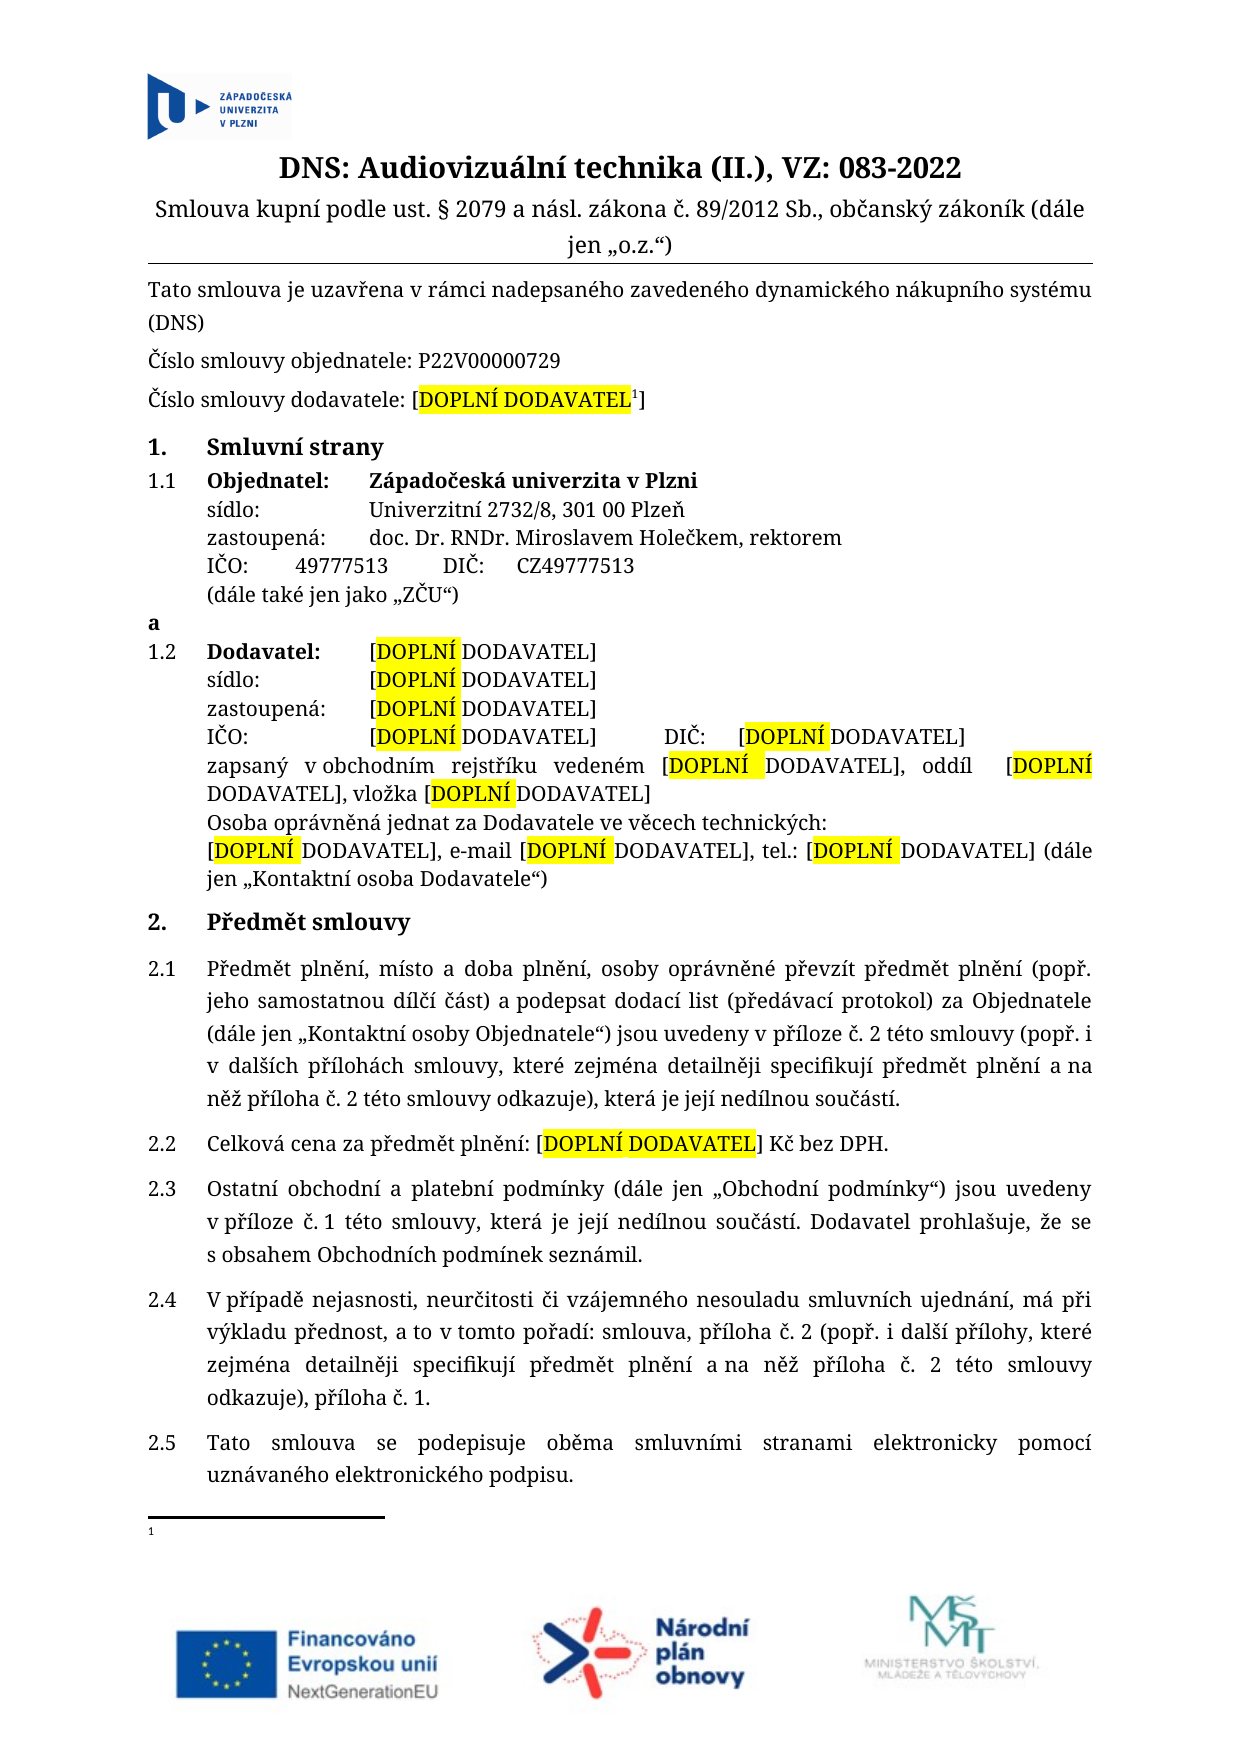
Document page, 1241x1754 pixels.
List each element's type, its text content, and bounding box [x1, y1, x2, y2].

text [DOPLNÍ DODAVATEL], e-mail [DOPLNÍ DODAVATEL], tel.: [DOPLNÍ DODAVATEL] (dále jen „Kontaktní osoba Dodavatele“) [207, 836, 1093, 893]
list Předmět plnění, místo a doba plnění, osoby oprávněné převzít předmět plnění (popř. jeho samostatnou dílčí část) a podepsat dodací list (předávací protokol) za Objednatele (dále jen „Kontaktní osoby Objednatele“) jsou uvedeny v příloze č. 2 této smlouvy (popř. i v dalších přílohách smlouvy, které zejména detailněji specifikují předmět plnění a na něž příloha č. 2 této smlouvy odkazuje), která je její nedílnou součástí. [148, 954, 1093, 1113]
list Celková cena za předmět plnění: [DOPLNÍ DODAVATEL] Kč bez DPH. [756, 1129, 1093, 1158]
text Tato smlouva je uzavřena v rámci nadepsaného zavedeného dynamického nákupního systému (DNS) [148, 275, 1093, 336]
text zastoupená: [DOPLNÍ DODAVATEL] [207, 694, 376, 722]
list Dodavatel: [DOPLNÍ DODAVATEL] [148, 637, 376, 665]
picture [147, 73, 292, 140]
text IČO: [DOPLNÍ DODAVATEL] DIČ: [DOPLNÍ DODAVATEL] [830, 722, 1093, 751]
list V případě nejasnosti, neurčitosti či vzájemného nesouladu smluvních ujednání, má při výkladu přednost, a to v tomto pořadí: smlouva, příloha č. 2 (popř. i další přílohy, které zejména detailněji specifikují předmět plnění a na něž příloha č. 2 této smlouvy odkazuje), příloha č. 1. [148, 1285, 1093, 1411]
text Osoba oprávněná jednat za Dodavatele ve věcech technických: [207, 808, 1093, 836]
text zastoupená: doc. Dr. RNDr. Miroslavem Holečkem, rektorem [207, 523, 1093, 552]
text zastoupená: [DOPLNÍ DODAVATEL] [461, 694, 1093, 722]
text sídlo: Univerzitní 2732/8, 301 00 Plzeň [207, 495, 1093, 523]
list Dodavatel: [DOPLNÍ DODAVATEL] [461, 637, 1093, 665]
text sídlo: [DOPLNÍ DODAVATEL] [461, 665, 1093, 694]
text Číslo smlouvy dodavatele: [DOPLNÍ DODAVATEL] [148, 385, 419, 414]
text IČO: 49777513 DIČ: CZ49777513 [207, 552, 1093, 580]
text DNS: Audiovizuální technika (II.), VZ: 083-2022 [148, 148, 1093, 187]
text a [148, 608, 1093, 637]
list Předmět smlouvy [148, 905, 1093, 937]
text Smlouva kupní podle ust. § 2079 a násl. zákona č. 89/2012 Sb., občanský zákoník (dále jen „o.z.“) [148, 193, 1093, 263]
list Objednatel: Západočeská univerzita v Plzni [148, 466, 1093, 495]
text Číslo smlouvy objednatele: P22V00000729 [148, 346, 1093, 375]
text (dále také jen jako „ZČU“) [207, 580, 1093, 608]
text IČO: [DOPLNÍ DODAVATEL] DIČ: [DOPLNÍ DODAVATEL] [207, 722, 376, 751]
list Celková cena za předmět plnění: [DOPLNÍ DODAVATEL] Kč bez DPH. [148, 1129, 543, 1158]
list Smluvní strany [148, 430, 1093, 462]
picture [147, 1548, 1093, 1726]
text IČO: [DOPLNÍ DODAVATEL] DIČ: [DOPLNÍ DODAVATEL] [461, 722, 745, 751]
text zapsaný v obchodním rejstříku vedeném [DOPLNÍ DODAVATEL], oddíl [DOPLNÍ DODAVATEL], vložka [DOPLNÍ DODAVATEL] [207, 751, 1093, 808]
list Tato smlouva se podepisuje oběma smluvními stranami elektronicky pomocí uznávaného elektronického podpisu. [148, 1428, 1093, 1489]
text sídlo: [DOPLNÍ DODAVATEL] [207, 665, 376, 694]
list Ostatní obchodní a platební podmínky (dále jen „Obchodní podmínky“) jsou uvedeny v příloze č. 1 této smlouvy, která je její nedílnou součástí. Dodavatel prohlašuje, že se s obsahem Obchodních podmínek seznámil. [148, 1174, 1093, 1268]
text Číslo smlouvy dodavatele: [DOPLNÍ DODAVATEL] [631, 385, 1093, 414]
